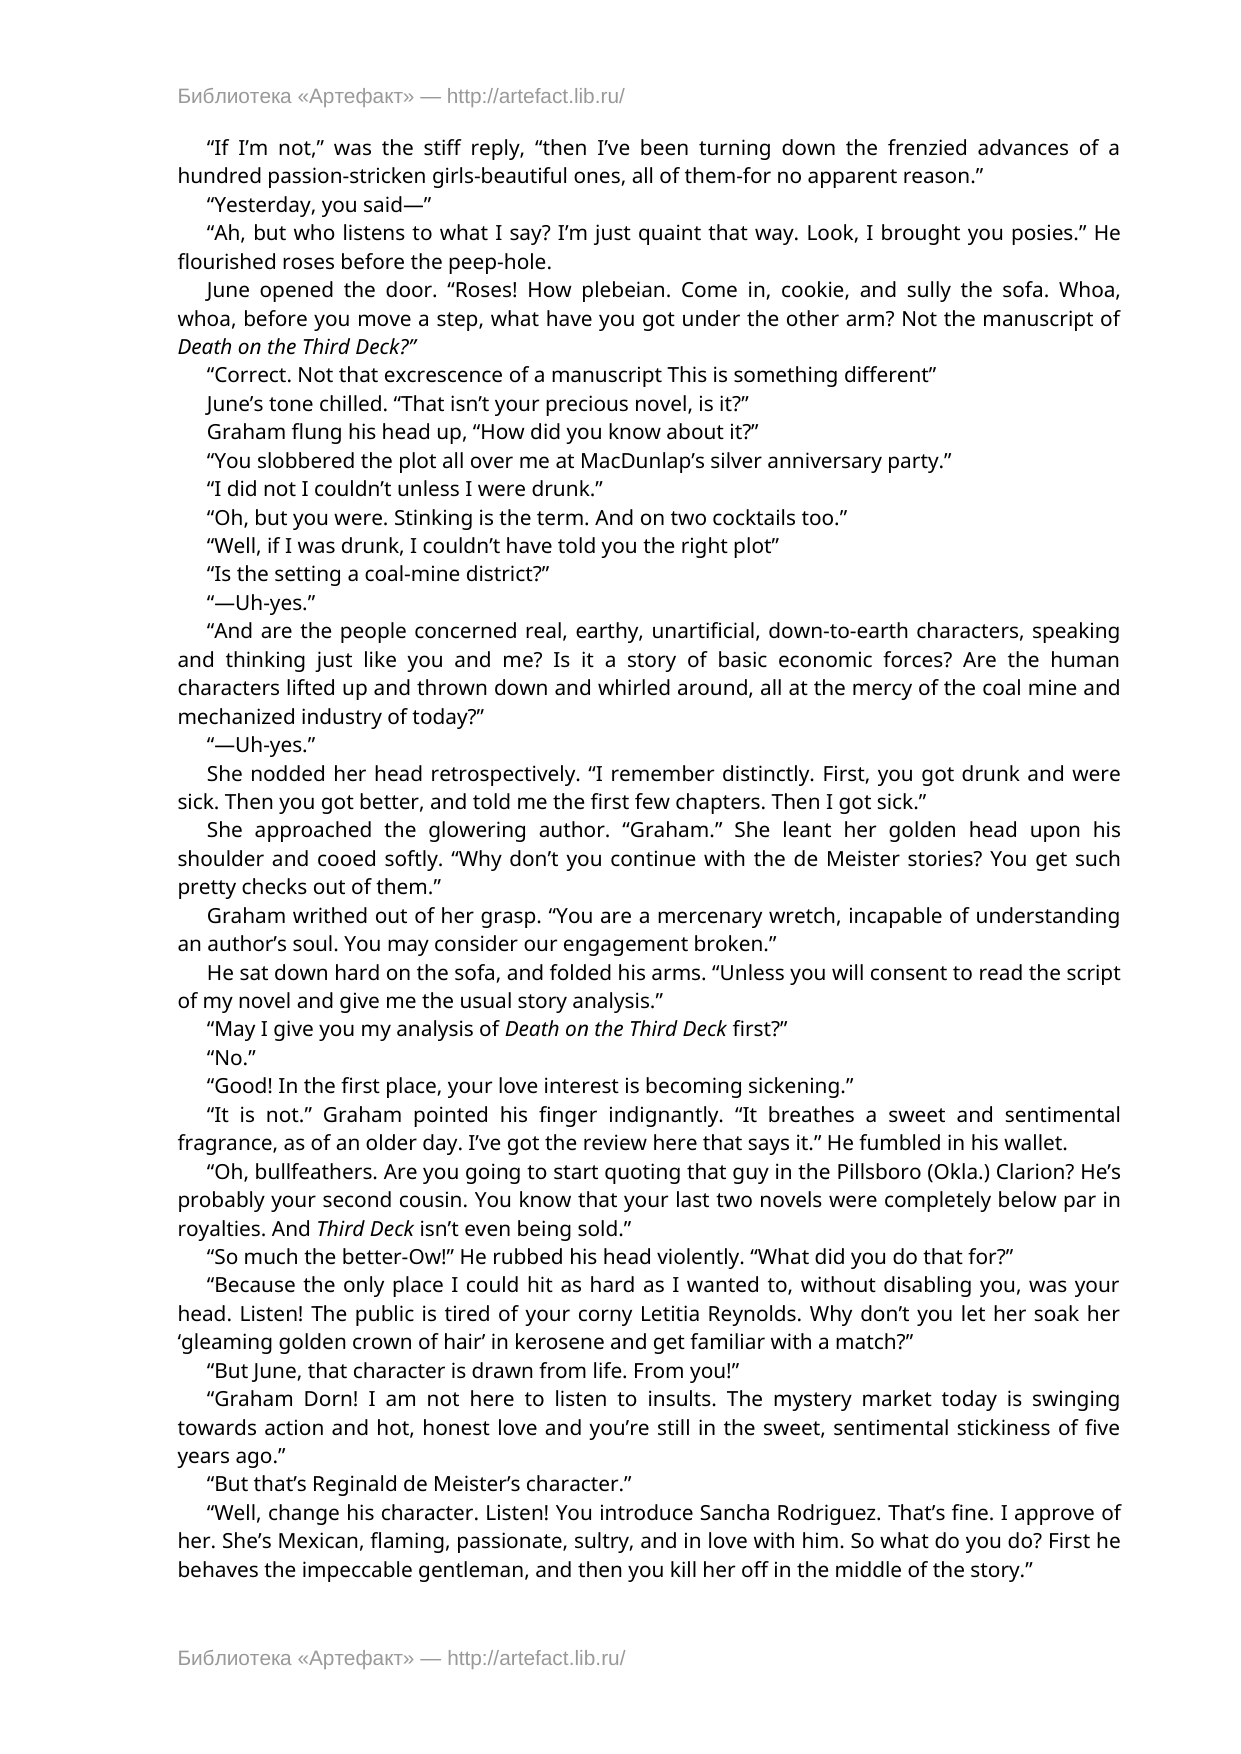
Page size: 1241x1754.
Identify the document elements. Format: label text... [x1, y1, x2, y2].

text “Graham Dorn! I am not here to listen to insults. The mystery market today is swinging towards action and hot, honest love and you’re still in the sweet, sentimental stickiness of five years ago.” [177, 1384, 1122, 1469]
text “It is not.” Graham pointed his finger indignantly. “It breathes a sweet and sentimental fragrance, as of an older day. I’ve got the review here that says it.” He fumbled in his wallet. [177, 1100, 1122, 1157]
text “I did not I couldn’t unless I were drunk.” [177, 474, 1122, 503]
text “And are the people concerned real, earthy, unartificial, down-to-earth characters, speaking and thinking just like you and me? Is it a story of basic economic forces? Are the human characters lifted up and thrown down and whirled around, all at the mercy of the coal mine and mechanized industry of today?” [177, 616, 1122, 730]
text “Yesterday, you said—” [177, 190, 1122, 218]
text “Ah, but who listens to what I say? I’m just quaint that way. Look, I brought you posies.” He flourished roses before the peep-hole. [177, 218, 1122, 275]
text He sat down hard on the sofa, and folded his arms. “Unless you will consent to read the script of my novel and give me the usual story analysis.” [177, 958, 1122, 1014]
text “Oh, bullfeathers. Are you going to start quoting that guy in the Pillsboro (Okla.) Clarion? He’s probably your second cousin. You know that your last two novels were completely below par in royalties. And Third Deck isn’t even being sold.” [177, 1157, 1122, 1242]
text “Well, change his character. Listen! You introduce Sancha Rodriguez. That’s fine. I approve of her. She’s Mexican, flaming, passionate, sultry, and in love with him. So what do you do? First he behaves the impeccable gentleman, and then you kill her off in the middle of the story.” [177, 1498, 1122, 1583]
text “But June, that character is drawn from life. From you!” [177, 1356, 1122, 1384]
text “Oh, but you were. Stinking is the term. And on two cocktails too.” [177, 503, 1122, 531]
text “But that’s Reginald de Meister’s character.” [177, 1469, 1122, 1498]
text Graham writhed out of her grasp. “You are a mercenary wretch, incapable of understanding an author’s soul. You may consider our engagement broken.” [177, 901, 1122, 958]
text “Because the only place I could hit as hard as I wanted to, without disabling you, was your head. Listen! The public is tired of your corny Letitia Reynolds. Why don’t you let her soak her ‘gleaming golden crown of hair’ in kerosene and get familiar with a match?” [177, 1271, 1122, 1356]
text June opened the door. “Roses! How plebeian. Come in, cookie, and sully the sofa. Whoa, whoa, before you move a step, what have you got under the other arm? Not the manuscript of Death on the Third Deck?” [177, 275, 1122, 361]
text Graham flung his head up, “How did you know about it?” [177, 417, 1122, 446]
text “Correct. Not that excrescence of a manuscript This is something different” [177, 361, 1122, 389]
text “Is the setting a coal-mine district?” [177, 559, 1122, 588]
text “—Uh-yes.” [177, 588, 1122, 616]
text She approached the glowering author. “Graham.” She leant her golden head upon his shoulder and cooed softly. “Why don’t you continue with the de Meister stories? You get such pretty checks out of them.” [177, 816, 1122, 901]
text “So much the better-Ow!” He rubbed his head violently. “What did you do that for?” [177, 1242, 1122, 1271]
text “Good! In the first place, your love interest is becoming sickening.” [177, 1071, 1122, 1100]
text “—Uh-yes.” [177, 730, 1122, 759]
text “You slobbered the plot all over me at MacDunlap’s silver anniversary party.” [177, 446, 1122, 474]
text “If I’m not,” was the stiff reply, “then I’ve been turning down the frenzied advances of a hundred passion-stricken girls-beautiful ones, all of them-for no apparent reason.” [177, 133, 1122, 190]
text June’s tone chilled. “That isn’t your precious novel, is it?” [177, 389, 1122, 417]
text “No.” [177, 1043, 1122, 1071]
text “May I give you my analysis of Death on the Third Deck first?” [177, 1014, 1122, 1043]
text “Well, if I was drunk, I couldn’t have told you the right plot” [177, 531, 1122, 559]
text She nodded her head retrospectively. “I remember distinctly. First, you got drunk and were sick. Then you got better, and told me the first few chapters. Then I got sick.” [177, 759, 1122, 816]
